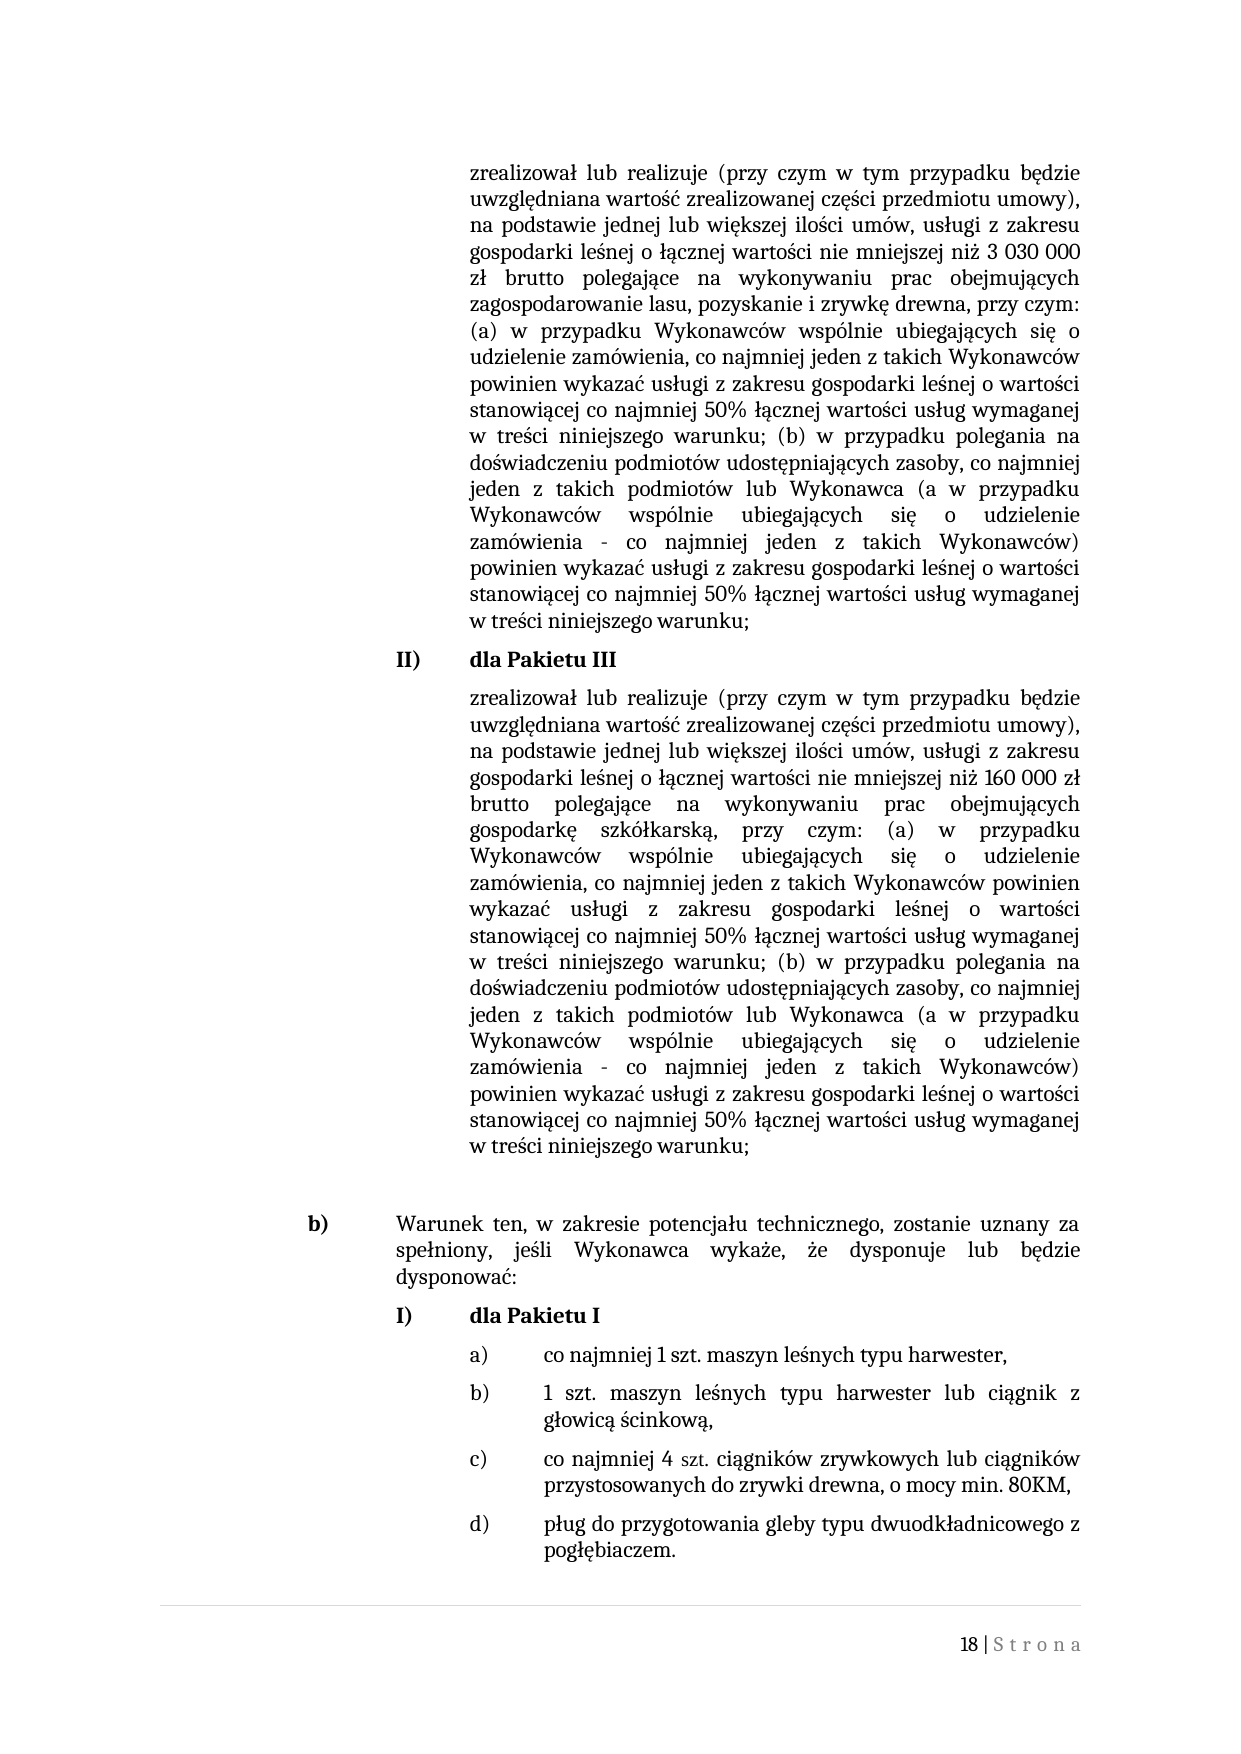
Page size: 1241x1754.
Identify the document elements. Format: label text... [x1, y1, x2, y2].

text zrealizował lub realizuje (przy czym w tym przypadku będzie uwzględniana wartość zrealizowanej części przedmiotu umowy), na podstawie jednej lub większej ilości umów, usługi z zakresu gospodarki leśnej o łącznej wartości nie mniejszej niż 3 030 000 zł brutto polegające na wykonywaniu prac obejmujących zagospodarowanie lasu, pozyskanie i zrywkę drewna, przy czym: (a) w przypadku Wykonawców wspólnie ubiegających się o udzielenie zamówienia, co najmniej jeden z takich Wykonawców powinien wykazać usługi z zakresu gospodarki leśnej o wartości stanowiącej co najmniej 50% łącznej wartości usług wymaganej w treści niniejszego warunku; (b) w przypadku polegania na doświadczeniu podmiotów udostępniających zasoby, co najmniej jeden z takich podmiotów lub Wykonawca (a w przypadku Wykonawców wspólnie ubiegających się o udzielenie zamówienia - co najmniej jeden z takich Wykonawców) powinien wykazać usługi z zakresu gospodarki leśnej o wartości stanowiącej co najmniej 50% łącznej wartości usług wymaganej w treści niniejszego warunku; [469, 159, 1081, 634]
text b) 1 szt. maszyn leśnych typu harwester lub ciągnik z głowicą ścinkową, [469, 1380, 1081, 1433]
text b) Warunek ten, w zakresie potencjału technicznego, zostanie uznany za spełniony, jeśli Wykonawca wykaże, że dysponuje lub będzie dysponować: [307, 1211, 1081, 1290]
text II) dla Pakietu III [396, 646, 1081, 673]
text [469, 1445, 1081, 1498]
text zrealizował lub realizuje (przy czym w tym przypadku będzie uwzględniana wartość zrealizowanej części przedmiotu umowy), na podstawie jednej lub większej ilości umów, usługi z zakresu gospodarki leśnej o łącznej wartości nie mniejszej niż 160 000 zł brutto polegające na wykonywaniu prac obejmujących gospodarkę szkółkarską, przy czym: (a) w przypadku Wykonawców wspólnie ubiegających się o udzielenie zamówienia, co najmniej jeden z takich Wykonawców powinien wykazać usługi z zakresu gospodarki leśnej o wartości stanowiącej co najmniej 50% łącznej wartości usług wymaganej w treści niniejszego warunku; (b) w przypadku polegania na doświadczeniu podmiotów udostępniających zasoby, co najmniej jeden z takich podmiotów lub Wykonawca (a w przypadku Wykonawców wspólnie ubiegających się o udzielenie zamówienia - co najmniej jeden z takich Wykonawców) powinien wykazać usługi z zakresu gospodarki leśnej o wartości stanowiącej co najmniej 50% łącznej wartości usług wymaganej w treści niniejszego warunku; [469, 685, 1081, 1159]
text a) co najmniej 1 szt. maszyn leśnych typu harwester, [469, 1341, 1081, 1368]
text I) dla Pakietu I [396, 1302, 1081, 1329]
text d) pług do przygotowania gleby typu dwuodkładnicowego z pogłębiaczem. [469, 1511, 1081, 1563]
